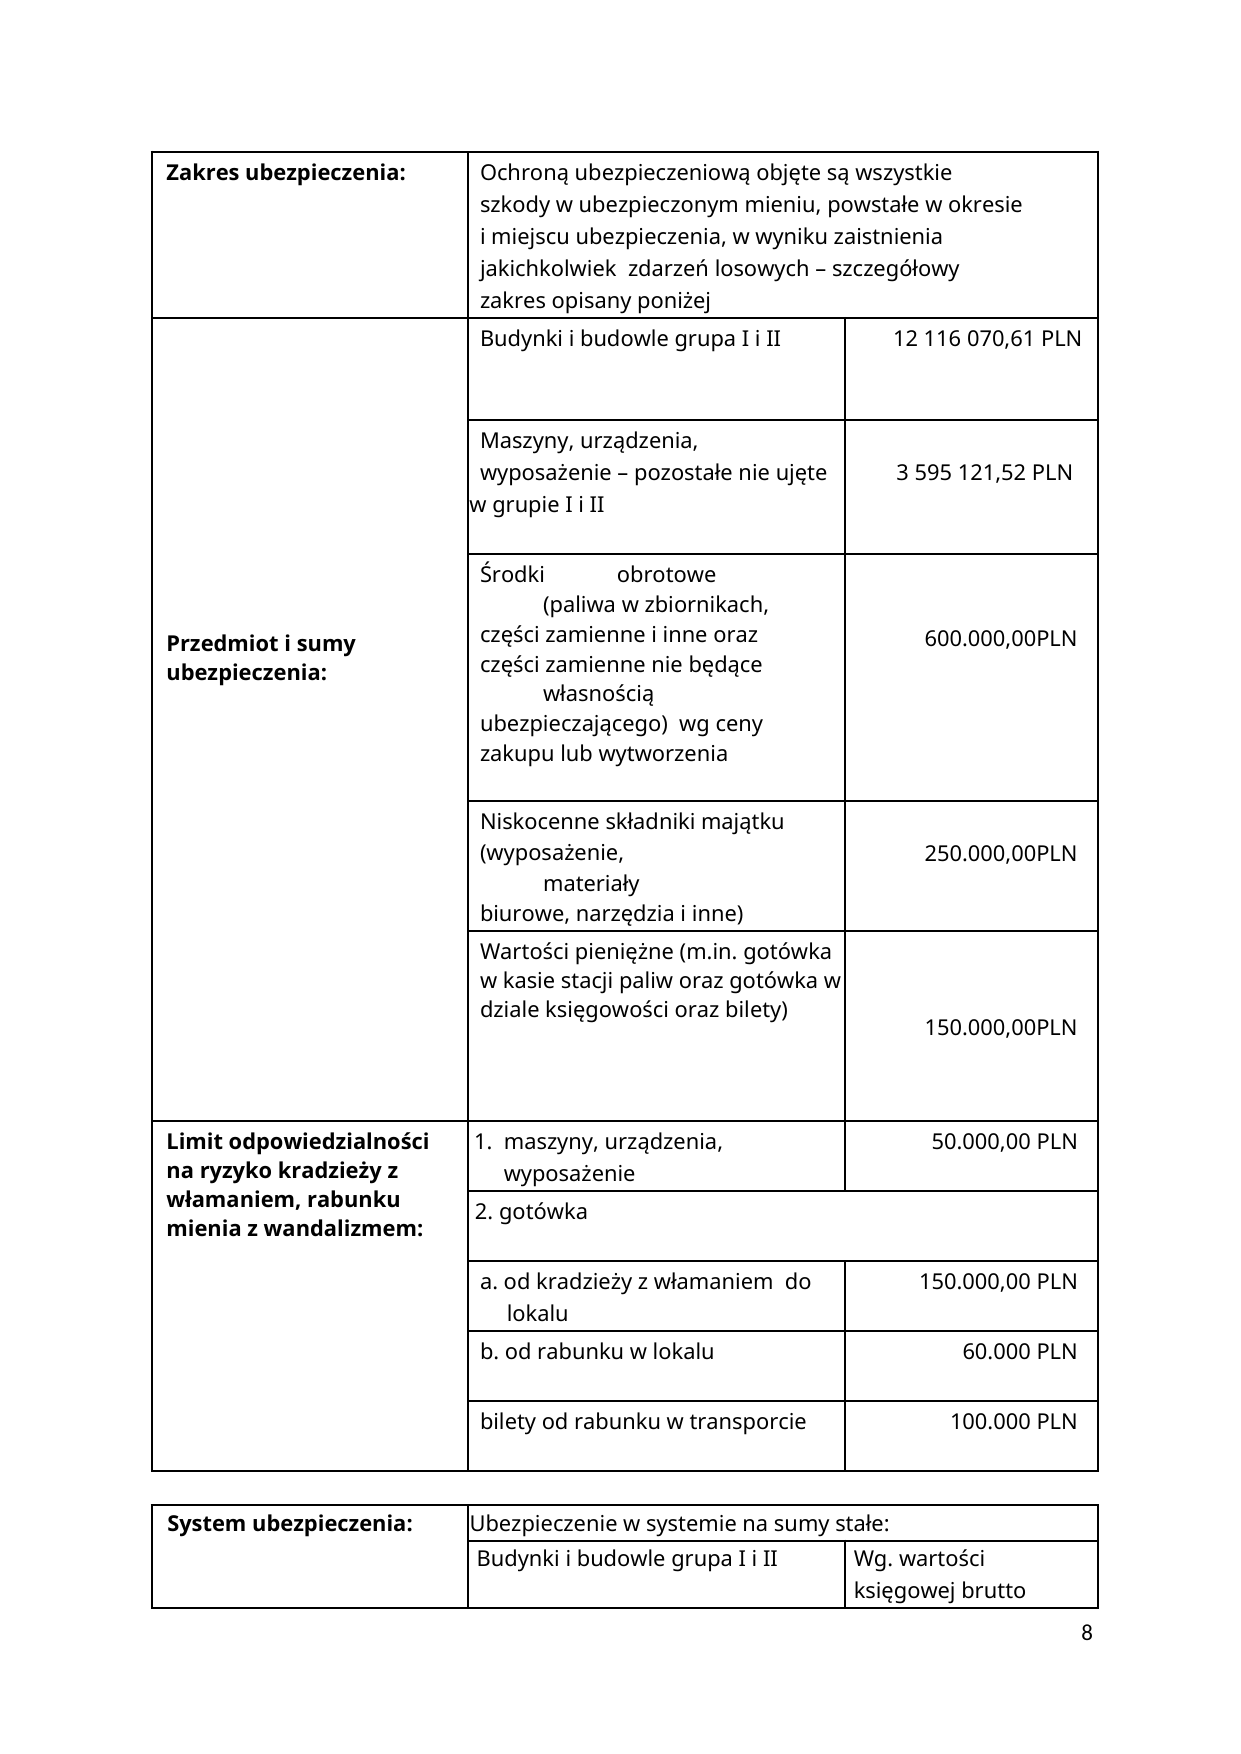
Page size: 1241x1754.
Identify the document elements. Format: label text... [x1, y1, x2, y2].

table_cell 250.000,00PLN [846, 802, 1097, 930]
table_cell Środki obrotowe (paliwa w zbiornikach, części zamienne i inne oraz części zamienne nie będące własnością ubezpieczającego) wg ceny zakupu lub wytworzenia [469, 555, 844, 799]
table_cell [846, 1542, 1097, 1607]
table_cell 1. maszyny, urządzenia, wyposażenie [469, 1122, 844, 1190]
table_header Ochroną ubezpieczeniową objęte są wszystkie szkody w ubezpieczonym mieniu, powstałe w okresie i miejscu ubezpieczenia, w wyniku zaistnienia jakichkolwiek zdarzeń losowych – szczegółowy zakres opisany poniżej [469, 153, 1097, 317]
table_cell Wartości pieniężne (m.in. gotówka w kasie stacji paliw oraz gotówka w dziale księgowości oraz bilety) [469, 932, 844, 1120]
table_cell a. od kradzieży z włamaniem do lokalu [469, 1262, 844, 1330]
table_cell Budynki i budowle grupa I i II [469, 1542, 844, 1607]
table_cell 2. gotówka [469, 1192, 1097, 1260]
table_cell 50.000,00 PLN [846, 1122, 1097, 1190]
table_header Zakres ubezpieczenia: [153, 153, 467, 317]
table_header System ubezpieczenia: [153, 1506, 467, 1607]
table_cell Maszyny, urządzenia, wyposażenie – pozostałe nie ujęte w grupie I i II [469, 421, 844, 553]
table_cell Niskocenne składniki majątku (wyposażenie, materiały biurowe, narzędzia i inne) [469, 802, 844, 930]
table_header Ubezpieczenie w systemie na sumy stałe: [469, 1506, 1097, 1539]
table_cell 60.000 PLN [846, 1332, 1097, 1400]
table_cell b. od rabunku w lokalu [469, 1332, 844, 1400]
table_cell 150.000,00PLN [846, 932, 1097, 1120]
table_cell 100.000 PLN [846, 1402, 1097, 1470]
table_cell Przedmiot i sumy ubezpieczenia: [153, 319, 467, 1120]
table_cell bilety od rabunku w transporcie [469, 1402, 844, 1470]
table_cell Budynki i budowle grupa I i II [469, 319, 844, 419]
table_cell 12 116 070,61 PLN [846, 319, 1097, 419]
table_cell 150.000,00 PLN [846, 1262, 1097, 1330]
table_cell Limit odpowiedzialności na ryzyko kradzieży z włamaniem, rabunku mienia z wandalizmem: [153, 1122, 467, 1470]
table_cell 600.000,00PLN [846, 555, 1097, 799]
table_cell 3 595 121,52 PLN [846, 421, 1097, 553]
